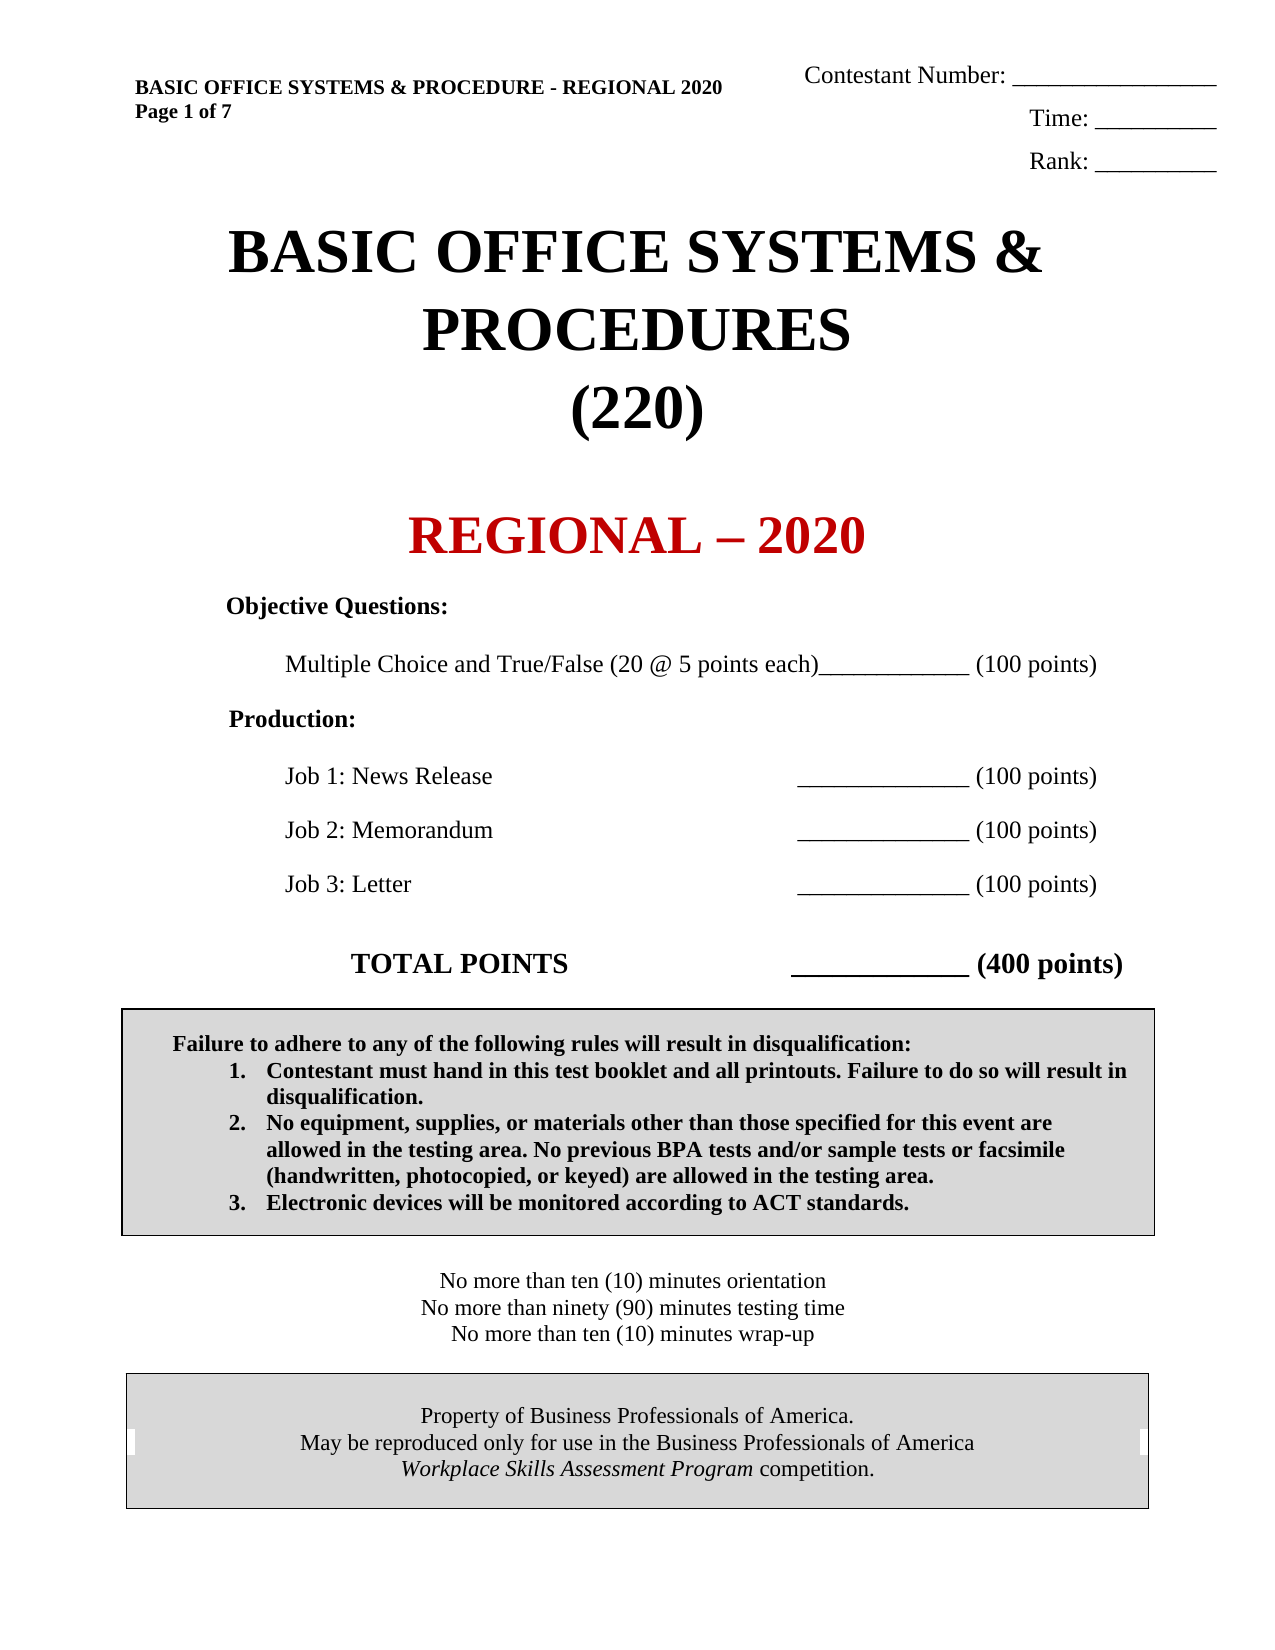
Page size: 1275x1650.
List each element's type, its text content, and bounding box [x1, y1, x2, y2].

text Job 3: Letter (100 points) [285, 869, 1147, 897]
text Production: [229, 704, 1046, 732]
text Failure to adhere to any of the following rules will result in disqualification: [172, 1030, 1131, 1057]
list Contestant must hand in this test booklet and all printouts. Failure to do so will result in disqualification. [229, 1057, 1131, 1109]
text No more than ten (10) minutes orientation [135, 1268, 1131, 1294]
text Multiple Choice and True/False (20 @ 5 points each) (100 points) [285, 649, 1138, 677]
text Job 2: Memorandum (100 points) [285, 815, 1147, 844]
text REGIONAL – 2020 [135, 502, 1140, 565]
title (220) [135, 370, 1140, 442]
text No more than ten (10) minutes wrap-up [135, 1320, 1131, 1347]
text Job 1: News Release (100 points) [285, 761, 1147, 790]
list No equipment, supplies, or materials other than those specified for this event are allowed in the testing area. No previous BPA tests and/or sample tests or facsimile (handwritten, photocopied, or keyed) are allowed in the testing area. [229, 1109, 1131, 1188]
text TOTAL POINTS (400 points) [135, 947, 1140, 980]
list Electronic devices will be monitored according to ACT standards. [229, 1188, 1131, 1215]
text May be reproduced only for use in the Business Professionals of America [135, 1429, 1140, 1452]
text Property of Business Professionals of America. [127, 1374, 1148, 1429]
text Objective Questions: [135, 591, 1140, 620]
text Workplace Skills Assessment Program competition. [127, 1452, 1148, 1508]
text No more than ninety (90) minutes testing time [135, 1294, 1131, 1320]
title Basic Office Systems & Procedures [135, 214, 1140, 364]
